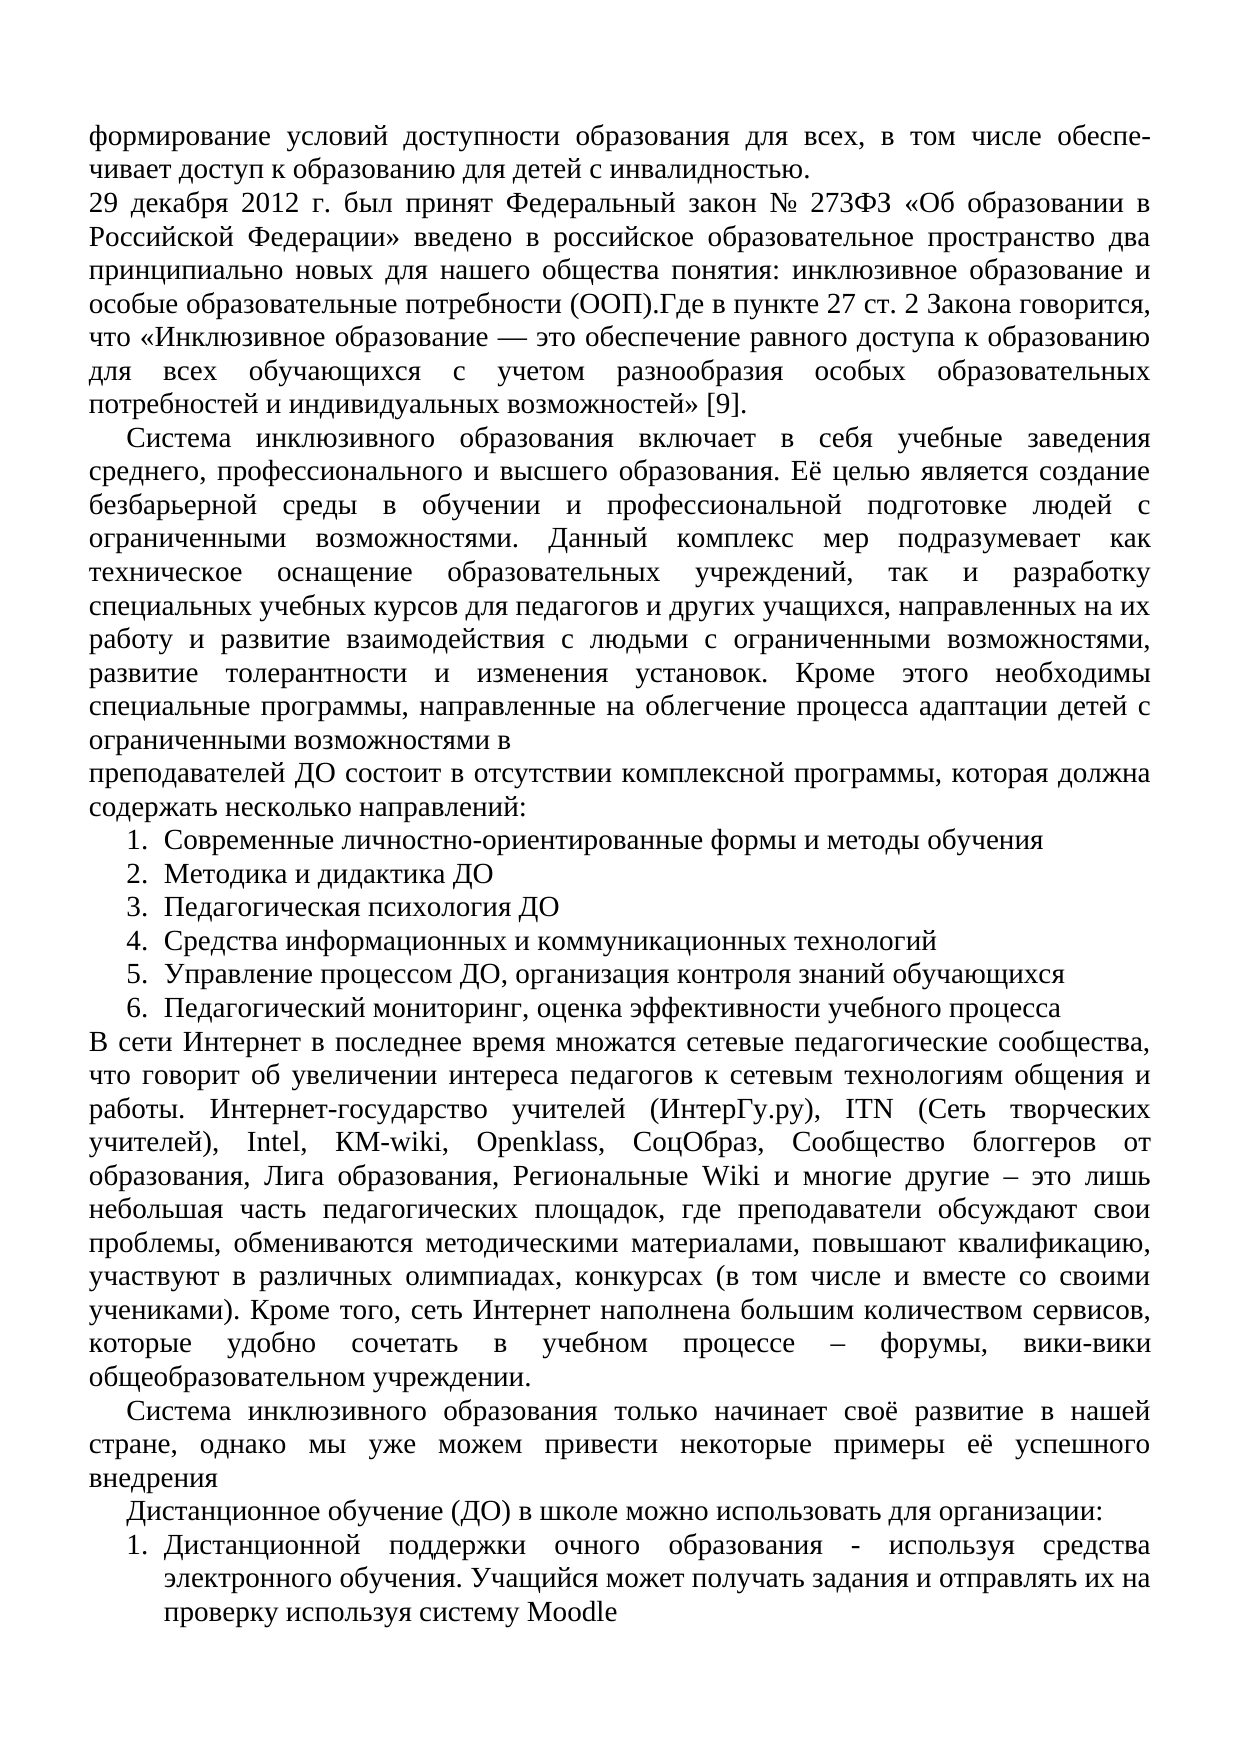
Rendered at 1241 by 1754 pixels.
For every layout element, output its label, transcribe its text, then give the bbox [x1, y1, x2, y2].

list Педагогическая психология ДО [126, 889, 1152, 923]
text Система инклюзивного образования включает в себя учебные заведения среднего, профессионального и высшего образования. Её целью является создание безбарьерной среды в обучении и профессиональной подготовке людей с ограниченными возможностями. Данный комплекс мер подразумевает как техническое оснащение образовательных учреждений, так и разработку специальных учебных курсов для педагогов и других учащихся, направленных на их работу и развитие взаимодействия с людьми с ограниченными возможностями, развитие толерантности и изменения установок. Кроме этого необходимы специальные программы, направленные на облегчение процесса адаптации детей с ограниченными возможностями в [89, 420, 1152, 755]
text В сети Интернет в последнее время множатся сетевые педагогические сообщества, что говорит об увеличении интереса педагогов к сетевым технологиям общения и работы. Интернет-государство учителей (ИнтерГу.ру), ITN (Сеть творческих учителей), Intel, КМ-wiki, Openklass, СоцОбраз, Сообщество блоггеров от образования, Лига образования, Региональные Wiki и многие другие – это лишь небольшая часть педагогических площадок, где преподаватели обсуждают свои проблемы, обмениваются методическими материалами, повышают квалификацию, участвуют в различных олимпиадах, конкурсах (в том числе и вместе со своими учениками). Кроме того, сеть Интернет наполнена большим количеством сервисов, которые удобно сочетать в учебном процессе – форумы, вики-вики общеобразовательном учреждении. [89, 1024, 1152, 1393]
text преподавателей ДО состоит в отсутствии комплексной программы, которая должна содержать несколько направлений: [89, 755, 1152, 822]
list Средства информационных и коммуникационных технологий [126, 923, 1152, 957]
list Дистанционной поддержки очного образования - используя средства электронного обучения. Учащийся может получать задания и отправлять их на проверку используя систему Moodle [126, 1527, 1152, 1627]
list Современные личностно-ориентированные формы и методы обучения [126, 822, 1152, 856]
text 29 декабря 2012 г. был принят Федеральный закон № 273ФЗ «Об образовании в Российской Федерации» введено в российское образовательное пространство два принципиально новых для нашего общества понятия: инклюзивное образование и особые образовательные потребности (ООП).Где в пункте 27 ст. 2 Закона говорится, что «Инклюзивное образование — это обеспечение равного доступа к образованию для всех обучающихся с учетом разнообразия особых образовательных потребностей и индивидуальных возможностей» [9]. [89, 185, 1152, 420]
list Управление процессом ДО, организация контроля знаний обучающихся [126, 957, 1152, 990]
list Методика и дидактика ДО [126, 856, 1152, 889]
list Педагогический мониторинг, оценка эффективности учебного процесса [126, 990, 1152, 1024]
text Система инклюзивного образования только начинает своё развитие в нашей стране, однако мы уже можем привести некоторые примеры её успешного внедрения [89, 1393, 1152, 1493]
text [89, 118, 1152, 185]
text Дистанционное обучение (ДО) в школе можно использовать для организации: [89, 1493, 1152, 1527]
